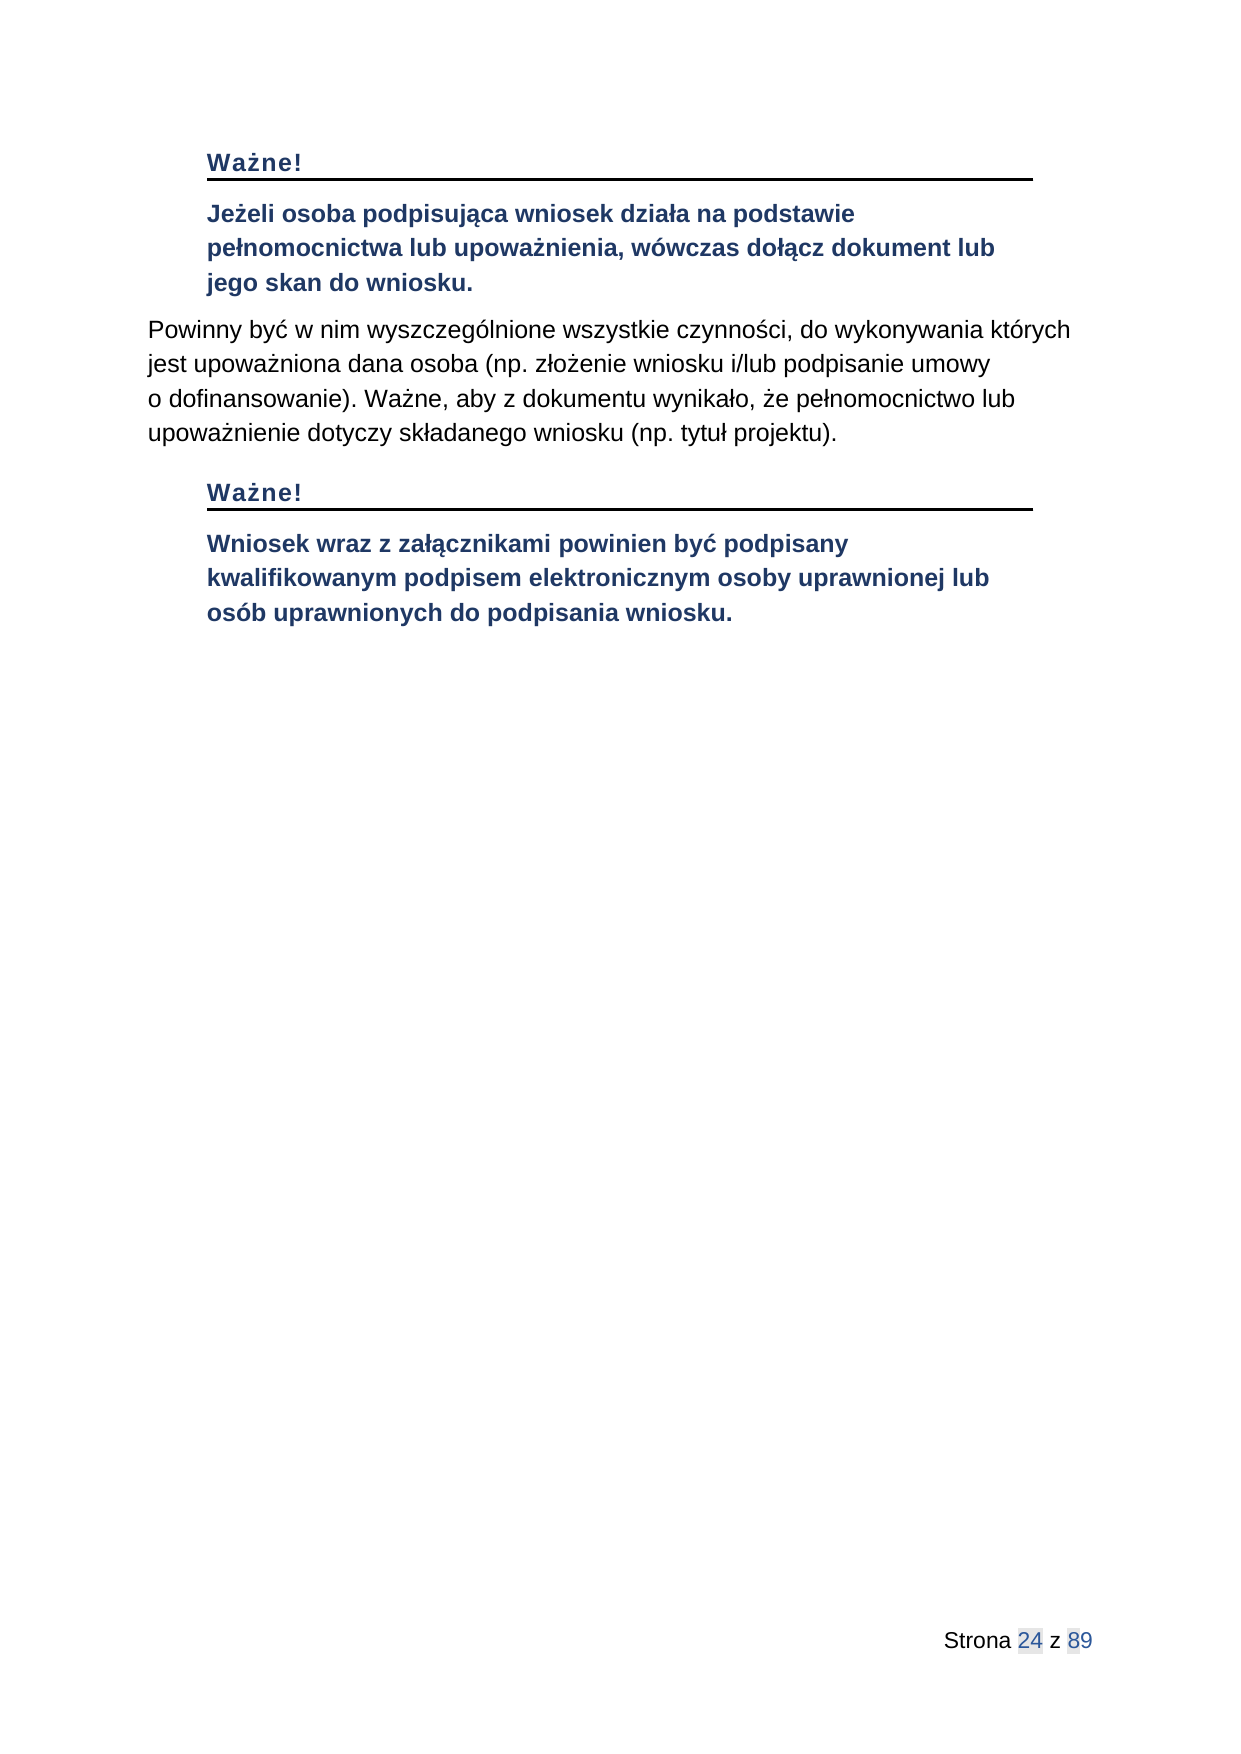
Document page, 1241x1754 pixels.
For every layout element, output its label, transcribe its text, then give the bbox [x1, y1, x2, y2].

subtitle Ważne! [207, 148, 1033, 178]
text Powinny być w nim wyszczególnione wszystkie czynności, do wykonywania których jest upoważniona dana osoba (np. złożenie wniosku i/lub podpisanie umowy o dofinansowanie). Ważne, aby z dokumentu wynikało, że pełnomocnictwo lub upoważnienie dotyczy składanego wniosku (np. tytuł projektu). [148, 315, 1093, 447]
subtitle Ważne! [207, 478, 1033, 508]
text Jeżeli osoba podpisująca wniosek działa na podstawie pełnomocnictwa lub upoważnienia, wówczas dołącz dokument lub jego skan do wniosku. [207, 199, 1033, 296]
text Wniosek wraz z załącznikami powinien być podpisany kwalifikowanym podpisem elektronicznym osoby uprawnionej lub osób uprawnionych do podpisania wniosku. [207, 529, 1033, 626]
